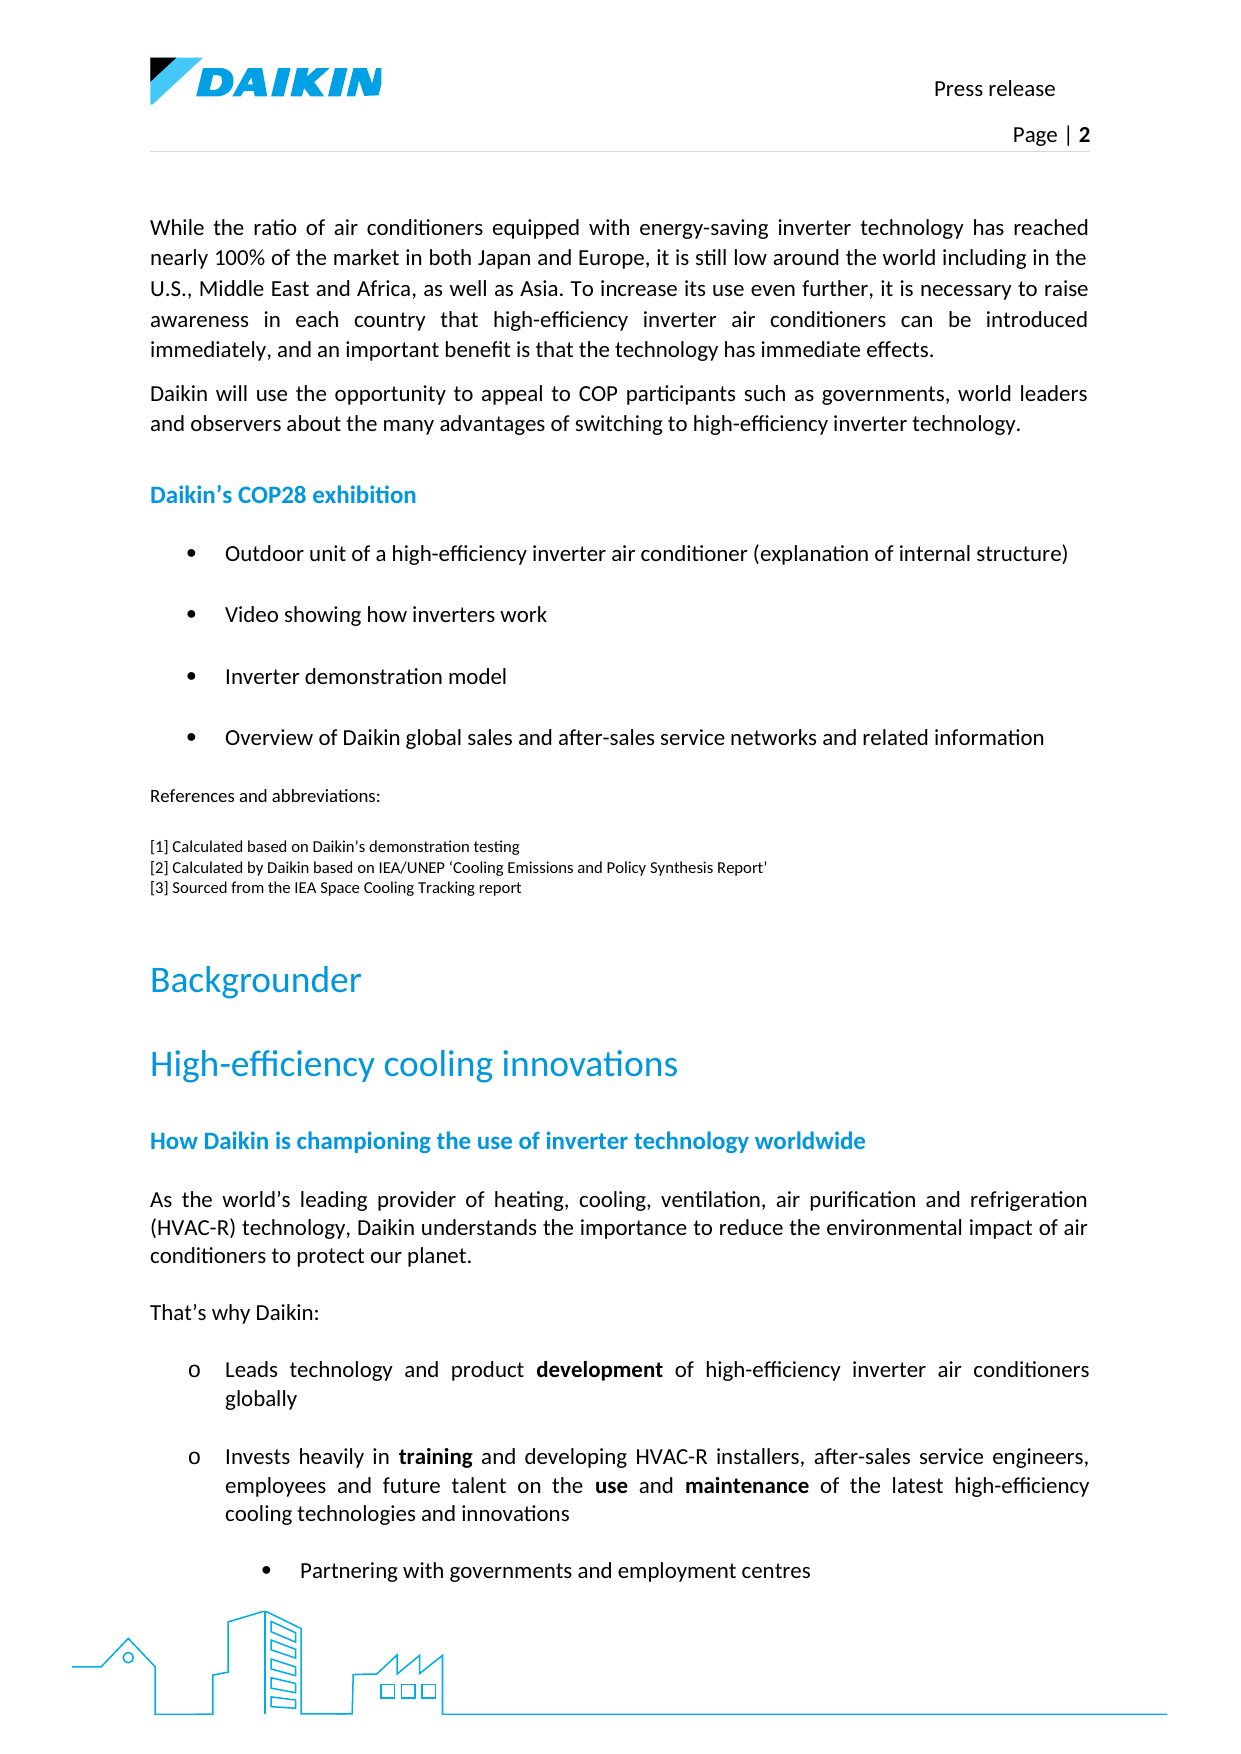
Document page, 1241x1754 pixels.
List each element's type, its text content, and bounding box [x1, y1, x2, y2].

list Video showing how inverters work [187, 601, 1090, 628]
text References and abbreviations: [150, 784, 1090, 807]
text [1] Calculated based on Daikin’s demonstration testing [2] Calculated by Daikin based on IEA/UNEP ‘Cooling Emissions and Policy Synthesis Report’ [3] Sourced from the IEA Space Cooling Tracking report [150, 837, 1090, 926]
text As the world’s leading provider of heating, cooling, ventilation, air purification and refrigeration (HVAC-R) technology, Daikin understands the importance to reduce the environmental impact of air conditioners to protect our planet. [150, 1185, 1090, 1269]
text High-efficiency cooling innovations [150, 1040, 1090, 1086]
text Daikin will use the opportunity to appeal to COP participants such as governments, world leaders and observers about the many advantages of switching to high-efficiency inverter technology. [150, 379, 1090, 437]
list Inverter demonstration model [187, 662, 1090, 690]
list Partnering with governments and employment centres [262, 1556, 1090, 1584]
list Outdoor unit of a high-efficiency inverter air conditioner (explanation of internal structure) [187, 539, 1090, 567]
text While the ratio of air conditioners equipped with energy-saving inverter technology has reached nearly 100% of the market in both Japan and Europe, it is still low around the world including in the U.S., Middle East and Africa, as well as Asia. To increase its use even further, it is necessary to raise awareness in each country that high-efficiency inverter air conditioners can be introduced immediately, and an important benefit is that the technology has immediate effects. [150, 182, 1090, 363]
text That’s why Daikin: [150, 1298, 1090, 1326]
text Daikin’s COP28 exhibition [150, 469, 1090, 510]
list Overview of Daikin global sales and after-sales service networks and related information [187, 723, 1090, 751]
list Leads technology and product development of high-efficiency inverter air conditioners globally [187, 1355, 1090, 1413]
text How Daikin is championing the use of inverter technology worldwide [150, 1125, 1090, 1156]
list Invests heavily in training and developing HVAC-R installers, after-sales service engineers, employees and future talent on the use and maintenance of the latest high-efficiency cooling technologies and innovations [187, 1442, 1090, 1527]
text Backgrounder [150, 956, 1090, 1001]
